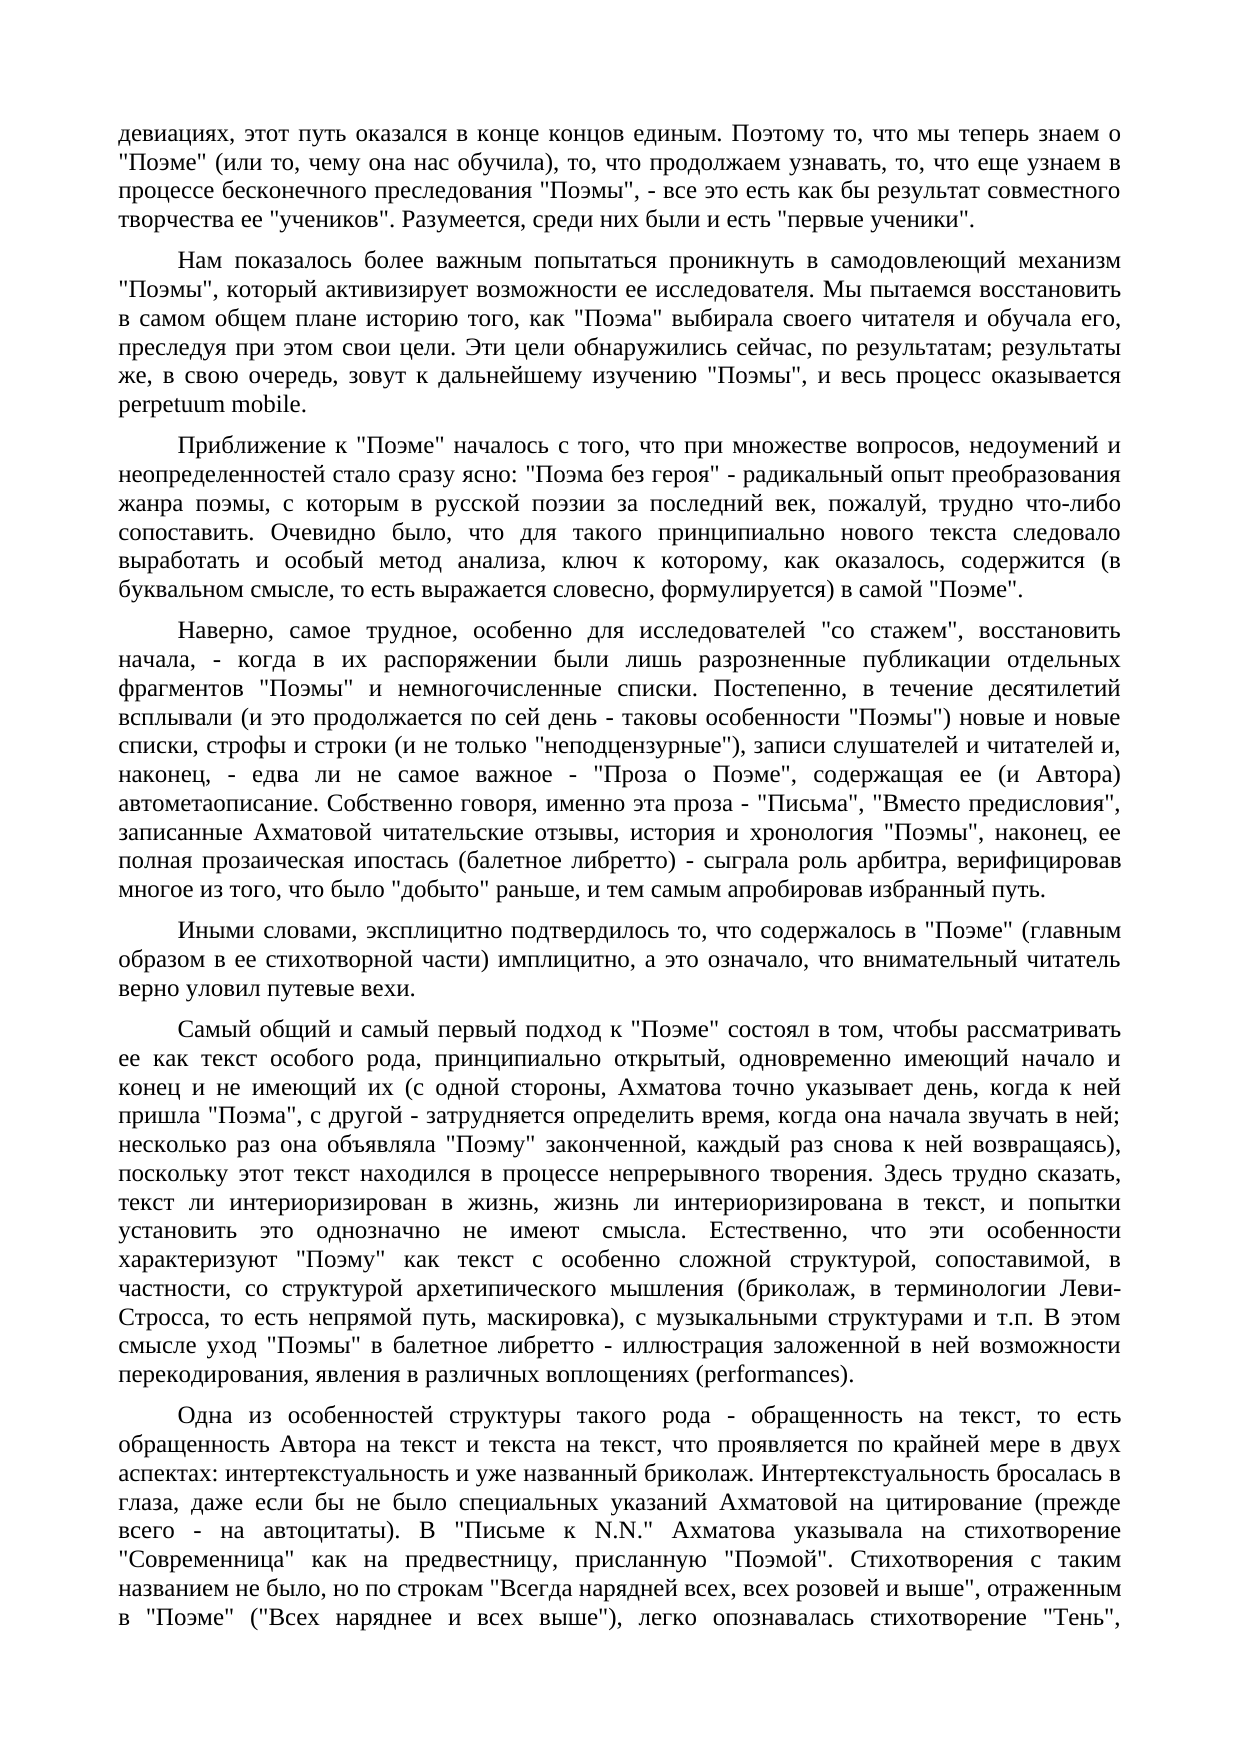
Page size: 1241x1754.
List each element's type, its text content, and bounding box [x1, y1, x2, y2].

text Наверно, самое трудное, особенно для исследователей "со стажем", восстановить начала, - когда в их распоряжении были лишь разрозненные публикации отдельных фрагментов "Поэмы" и немногочисленные списки. Постепенно, в течение десятилетий всплывали (и это продолжается по сей день - таковы особенности "Поэмы") новые и новые списки, строфы и строки (и не только "неподцензурные"), записи слушателей и читателей и, наконец, - едва ли не самое важное - "Проза о Поэме", содержащая ее (и Автора) автометаописание. Собственно говоря, именно эта проза - "Письма", "Вместо предисловия", записанные Ахматовой читательские отзывы, история и хронология "Поэмы", наконец, ее полная прозаическая ипостась (балетное либретто) - сыграла роль арбитра, верифицировав многое из того, что было "добыто" раньше, и тем самым апробировав избранный путь. [118, 616, 1122, 903]
text Приближение к "Поэме" началось с того, что при множестве вопросов, недоумений и неопределенностей стало сразу ясно: "Поэма без героя" - радикальный опыт преобразования жанра поэмы, с которым в русской поэзии за последний век, пожалуй, трудно что-либо сопоставить. Очевидно было, что для такого принципиально нового текста следовало выработать и особый метод анализа, ключ к которому, как оказалось, содержится (в буквальном смысле, то есть выражается словесно, формулируется) в самой "Поэме". [118, 431, 1122, 603]
text Самый общий и самый первый подход к "Поэме" состоял в том, чтобы рассматривать ее как текст особого рода, принципиально открытый, одновременно имеющий начало и конец и не имеющий их (с одной стороны, Ахматова точно указывает день, когда к ней пришла "Поэма", с другой - затрудняется определить время, когда она начала звучать в ней; несколько раз она объявляла "Поэму" законченной, каждый раз снова к ней возвращаясь), поскольку этот текст находился в процессе непрерывного творения. Здесь трудно сказать, текст ли интериоризирован в жизнь, жизнь ли интериоризирована в текст, и попытки установить это однозначно не имеют смысла. Естественно, что эти особенности характеризуют "Поэму" как текст с особенно сложной структурой, сопоставимой, в частности, со структурой архетипического мышления (бриколаж, в терминологии Леви-Стросса, то есть непрямой путь, маскировка), с музыкальными структурами и т.п. В этом смысле уход "Поэмы" в балетное либретто - иллюстрация заложенной в ней возможности перекодирования, явления в различных воплощениях (performances). [118, 1014, 1122, 1388]
text Иными словами, эксплицитно подтвердилось то, что содержалось в "Поэме" (главным образом в ее стихотворной части) имплицитно, а это означало, что внимательный читатель верно уловил путевые вехи. [118, 916, 1122, 1002]
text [118, 1401, 1122, 1631]
text Нам показалось более важным попытаться проникнуть в самодовлеющий механизм "Поэмы", который активизирует возможности ее исследователя. Мы пытаемся восстановить в самом общем плане историю того, как "Поэма" выбирала своего читателя и обучала его, преследуя при этом свои цели. Эти цели обнаружились сейчас, по результатам; результаты же, в свою очередь, зовут к дальнейшему изучению "Поэмы", и весь процесс оказывается perpetuum mobile. [118, 246, 1122, 418]
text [118, 118, 1122, 233]
